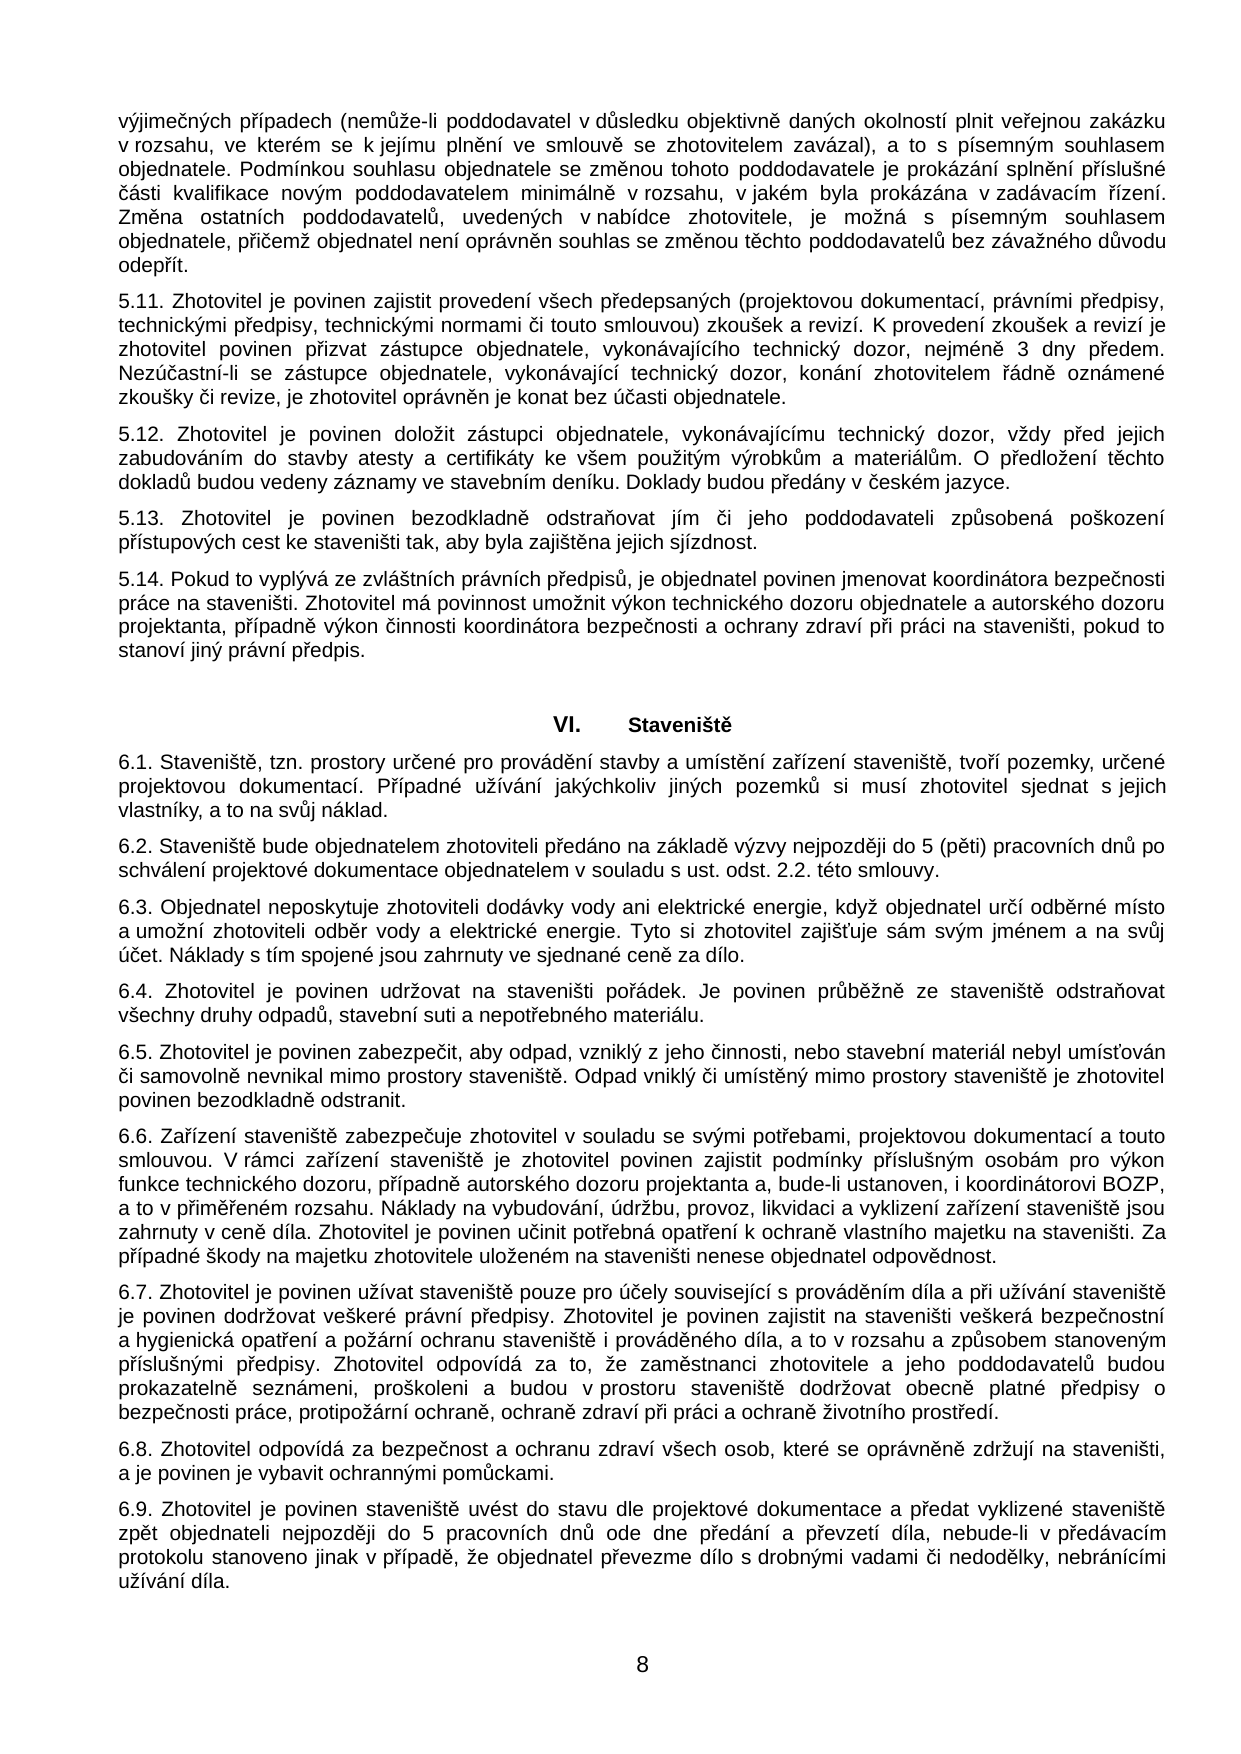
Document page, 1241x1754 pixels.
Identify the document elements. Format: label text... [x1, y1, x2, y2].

text 6.4. Zhotovitel je povinen udržovat na staveništi pořádek. Je povinen průběžně ze staveniště odstraňovat všechny druhy odpadů, stavební suti a nepotřebného materiálu. [118, 979, 1167, 1027]
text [118, 109, 1167, 277]
text 5.14. Pokud to vyplývá ze zvláštních právních předpisů, je objednatel povinen jmenovat koordinátora bezpečnosti práce na staveništi. Zhotovitel má povinnost umožnit výkon technického dozoru objednatele a autorského dozoru projektanta, případně výkon činnosti koordinátora bezpečnosti a ochrany zdraví při práci na staveništi, pokud to stanoví jiný právní předpis. [118, 566, 1167, 662]
subtitle 6.1. Staveniště, tzn. prostory určené pro provádění stavby a umístění zařízení staveniště, tvoří pozemky, určené projektovou dokumentací. Případné užívání jakýchkoliv jiných pozemků si musí zhotovitel sjednat s jejich vlastníky, a to na svůj náklad. [118, 750, 1167, 822]
text 6.6. Zařízení staveniště zabezpečuje zhotovitel v souladu se svými potřebami, projektovou dokumentací a touto smlouvou. V rámci zařízení staveniště je zhotovitel povinen zajistit podmínky příslušným osobám pro výkon funkce technického dozoru, případně autorského dozoru projektanta a, bude-li ustanoven, i koordinátorovi BOZP, a to v přiměřeném rozsahu. Náklady na vybudování, údržbu, provoz, likvidaci a vyklizení zařízení staveniště jsou zahrnuty v ceně díla. Zhotovitel je povinen učinit potřebná opatření k ochraně vlastního majetku na staveništi. Za případné škody na majetku zhotovitele uloženém na staveništi nenese objednatel odpovědnost. [118, 1124, 1167, 1268]
text 5.12. Zhotovitel je povinen doložit zástupci objednatele, vykonávajícímu technický dozor, vždy před jejich zabudováním do stavby atesty a certifikáty ke všem použitým výrobkům a materiálům. O předložení těchto dokladů budou vedeny záznamy ve stavebním deníku. Doklady budou předány v českém jazyce. [118, 422, 1167, 493]
text 5.13. Zhotovitel je povinen bezodkladně odstraňovat jím či jeho poddodavateli způsobená poškození přístupových cest ke staveništi tak, aby byla zajištěna jejich sjízdnost. [118, 506, 1167, 554]
text 6.9. Zhotovitel je povinen staveniště uvést do stavu dle projektové dokumentace a předat vyklizené staveniště zpět objednateli nejpozději do 5 pracovních dnů ode dne předání a převzetí díla, nebude-li v předávacím protokolu stanoveno jinak v případě, že objednatel převezme dílo s drobnými vadami či nedodělky, nebránícími užívání díla. [118, 1497, 1167, 1593]
text 6.2. Staveniště bude objednatelem zhotoviteli předáno na základě výzvy nejpozději do 5 (pěti) pracovních dnů po schválení projektové dokumentace objednatelem v souladu s ust. odst. 2.2. této smlouvy. [118, 834, 1167, 882]
list 5.11. Zhotovitel je povinen zajistit provedení všech předepsaných (projektovou dokumentací, právními předpisy, technickými předpisy, technickými normami či touto smlouvou) zkoušek a revizí. K provedení zkoušek a revizí je zhotovitel povinen přizvat zástupce objednatele, vykonávajícího technický dozor, nejméně 3 dny předem. Nezúčastní-li se zástupce objednatele, vykonávající technický dozor, konání zhotovitelem řádně oznámené zkoušky či revize, je zhotovitel oprávněn je konat bez účasti objednatele. [118, 289, 1167, 409]
subtitle Staveniště [118, 711, 1167, 737]
text 6.5. Zhotovitel je povinen zabezpečit, aby odpad, vzniklý z jeho činnosti, nebo stavební materiál nebyl umísťován či samovolně nevnikal mimo prostory staveniště. Odpad vniklý či umístěný mimo prostory staveniště je zhotovitel povinen bezodkladně odstranit. [118, 1039, 1167, 1111]
text 6.8. Zhotovitel odpovídá za bezpečnost a ochranu zdraví všech osob, které se oprávněně zdržují na staveništi, a je povinen je vybavit ochrannými pomůckami. [118, 1436, 1167, 1484]
text 6.7. Zhotovitel je povinen užívat staveniště pouze pro účely související s prováděním díla a při užívání staveniště je povinen dodržovat veškeré právní předpisy. Zhotovitel je povinen zajistit na staveništi veškerá bezpečnostní a hygienická opatření a požární ochranu staveniště i prováděného díla, a to v rozsahu a způsobem stanoveným příslušnými předpisy. Zhotovitel odpovídá za to, že zaměstnanci zhotovitele a jeho poddodavatelů budou prokazatelně seznámeni, proškoleni a budou v prostoru staveniště dodržovat obecně platné předpisy o bezpečnosti práce, protipožární ochraně, ochraně zdraví při práci a ochraně životního prostředí. [118, 1280, 1167, 1424]
text 6.3. Objednatel neposkytuje zhotoviteli dodávky vody ani elektrické energie, když objednatel určí odběrné místo a umožní zhotoviteli odběr vody a elektrické energie. Tyto si zhotovitel zajišťuje sám svým jménem a na svůj účet. Náklady s tím spojené jsou zahrnuty ve sjednané ceně za dílo. [118, 895, 1167, 967]
